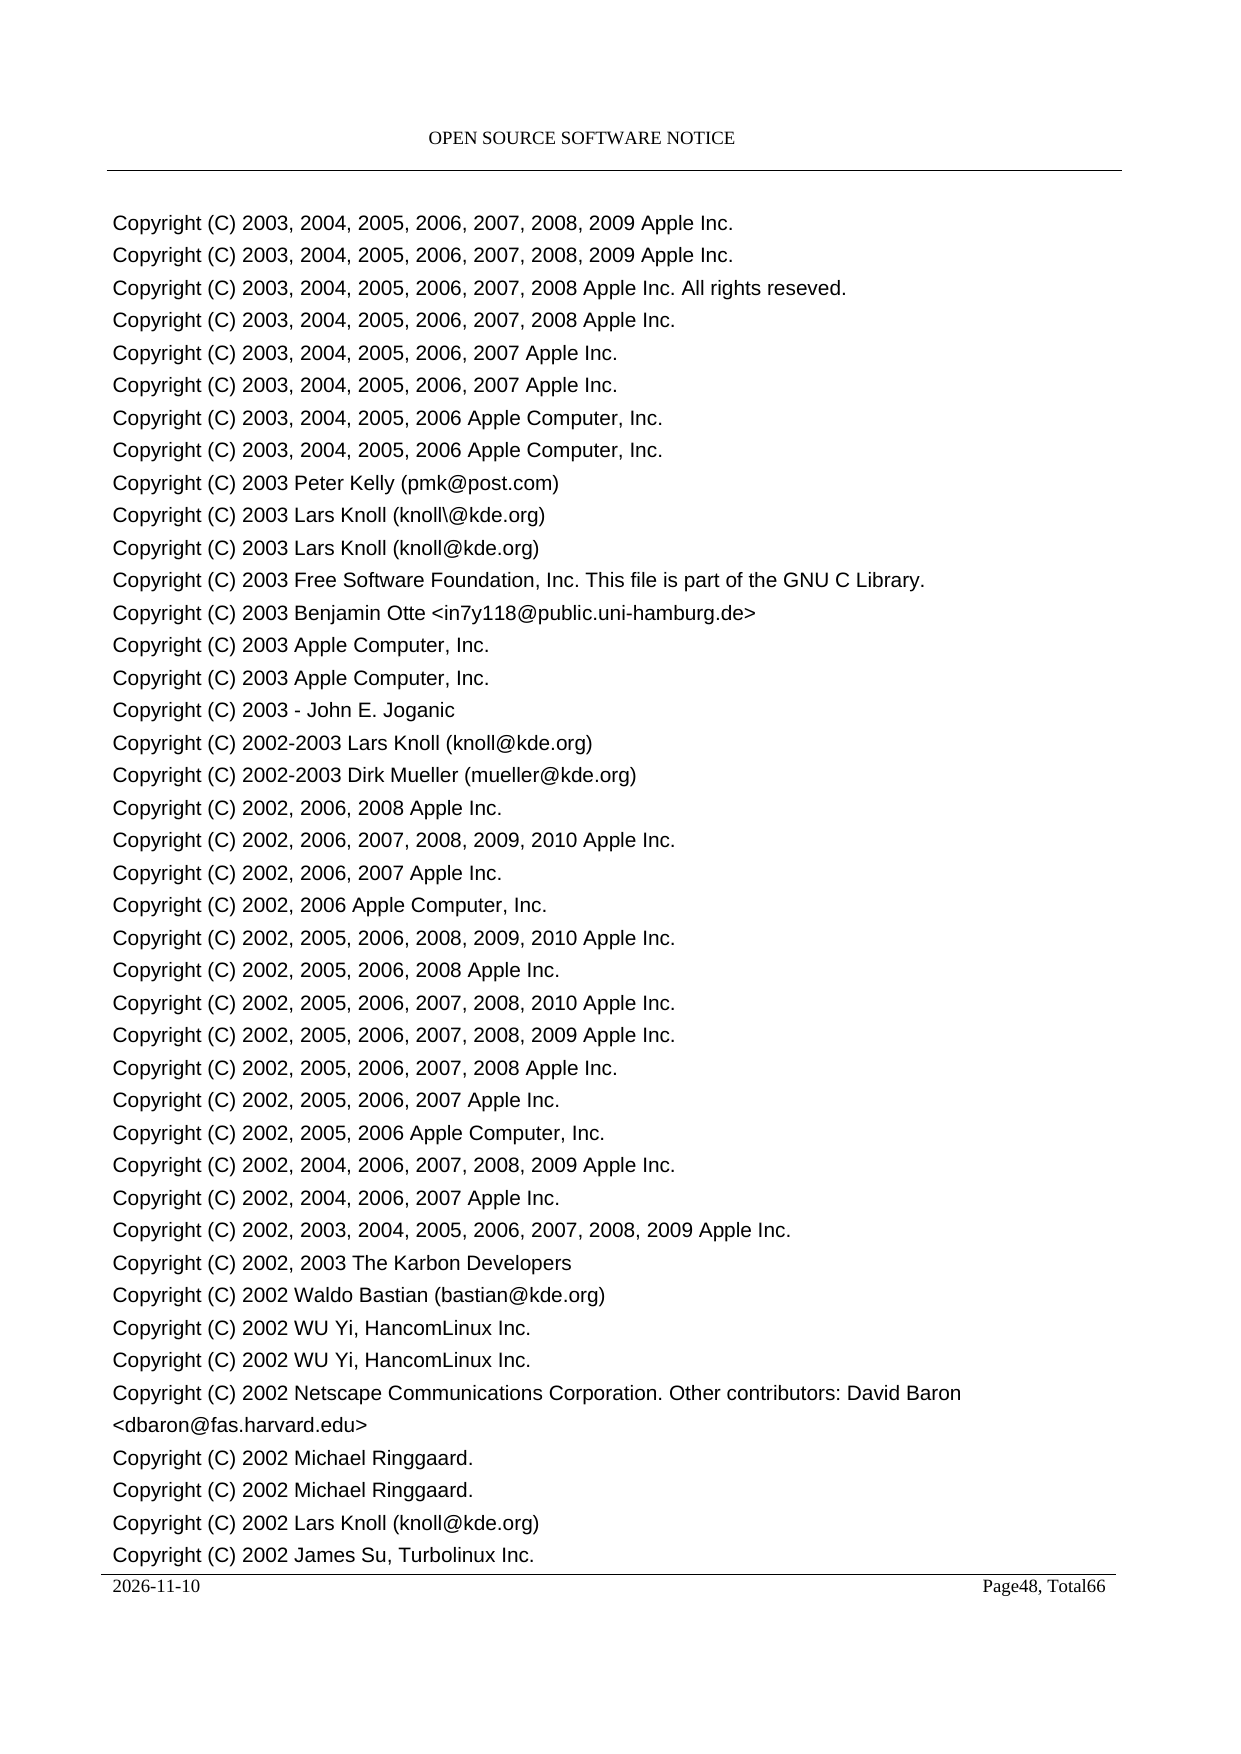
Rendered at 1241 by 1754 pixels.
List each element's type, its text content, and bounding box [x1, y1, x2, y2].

text Copyright (C) 2003 Lars Knoll (knoll@kde.org) [112, 531, 1128, 564]
text Copyright (C) 2002 Lars Knoll (knoll@kde.org) [112, 1506, 1128, 1539]
text Copyright (C) 2002 Waldo Bastian (bastian@kde.org) [112, 1279, 1128, 1311]
text Copyright (C) 2002, 2006 Apple Computer, Inc. [112, 889, 1128, 921]
text Copyright (C) 2002, 2003 The Karbon Developers [112, 1246, 1128, 1279]
text Copyright (C) 2002, 2003, 2004, 2005, 2006, 2007, 2008, 2009 Apple Inc. [112, 1214, 1128, 1246]
text Copyright (C) 2002 James Su, Turbolinux Inc. [112, 1539, 1128, 1571]
text Copyright (C) 2002, 2005, 2006, 2007, 2008 Apple Inc. [112, 1051, 1128, 1084]
text Copyright (C) 2003 Peter Kelly (pmk@post.com) [112, 466, 1128, 499]
text Copyright (C) 2002-2003 Dirk Mueller (mueller@kde.org) [112, 759, 1128, 791]
text Copyright (C) 2002, 2005, 2006, 2007 Apple Inc. [112, 1084, 1128, 1116]
text Copyright (C) 2002, 2006, 2007, 2008, 2009, 2010 Apple Inc. [112, 824, 1128, 856]
text Copyright (C) 2003, 2004, 2005, 2006, 2007 Apple Inc. [112, 369, 1128, 401]
text Copyright (C) 2003, 2004, 2005, 2006, 2007 Apple Inc. [112, 336, 1128, 369]
text Copyright (C) 2003 Benjamin Otte <in7y118@public.uni-hamburg.de> [112, 596, 1128, 629]
text Copyright (C) 2002 WU Yi, HancomLinux Inc. [112, 1311, 1128, 1344]
text Copyright (C) 2002-2003 Lars Knoll (knoll@kde.org) [112, 726, 1128, 759]
text Copyright (C) 2003, 2004, 2005, 2006 Apple Computer, Inc. [112, 401, 1128, 434]
text Copyright (C) 2003, 2004, 2005, 2006 Apple Computer, Inc. [112, 434, 1128, 466]
text Copyright (C) 2002 Michael Ringgaard. [112, 1474, 1128, 1506]
text Copyright (C) 2002, 2004, 2006, 2007, 2008, 2009 Apple Inc. [112, 1149, 1128, 1181]
text Copyright (C) 2002, 2005, 2006, 2007, 2008, 2009 Apple Inc. [112, 1019, 1128, 1051]
text Copyright (C) 2003, 2004, 2005, 2006, 2007, 2008 Apple Inc. All rights reseved. [112, 271, 1128, 304]
text Copyright (C) 2003 Lars Knoll (knoll\@kde.org) [112, 499, 1128, 531]
text Copyright (C) 2002, 2006, 2007 Apple Inc. [112, 856, 1128, 889]
text Copyright (C) 2003 Apple Computer, Inc. [112, 661, 1128, 694]
text Copyright (C) 2002 Netscape Communications Corporation. Other contributors: David Baron <dbaron@fas.harvard.edu> [112, 1376, 1128, 1441]
text Copyright (C) 2003, 2004, 2005, 2006, 2007, 2008, 2009 Apple Inc. [112, 206, 1128, 239]
text Copyright (C) 2002 WU Yi, HancomLinux Inc. [112, 1344, 1128, 1376]
text Copyright (C) 2003, 2004, 2005, 2006, 2007, 2008 Apple Inc. [112, 304, 1128, 336]
text Copyright (C) 2003 Free Software Foundation, Inc. This file is part of the GNU C Library. [112, 564, 1128, 596]
text Copyright (C) 2002, 2005, 2006, 2008, 2009, 2010 Apple Inc. [112, 921, 1128, 954]
text Copyright (C) 2002 Michael Ringgaard. [112, 1441, 1128, 1474]
text Copyright (C) 2002, 2005, 2006, 2008 Apple Inc. [112, 954, 1128, 986]
text Copyright (C) 2002, 2006, 2008 Apple Inc. [112, 791, 1128, 824]
text Copyright (C) 2002, 2004, 2006, 2007 Apple Inc. [112, 1181, 1128, 1214]
text Copyright (C) 2003 - John E. Joganic [112, 694, 1128, 726]
text Copyright (C) 2003, 2004, 2005, 2006, 2007, 2008, 2009 Apple Inc. [112, 239, 1128, 271]
text Copyright (C) 2002, 2005, 2006, 2007, 2008, 2010 Apple Inc. [112, 986, 1128, 1019]
text Copyright (C) 2002, 2005, 2006 Apple Computer, Inc. [112, 1116, 1128, 1149]
text Copyright (C) 2003 Apple Computer, Inc. [112, 629, 1128, 661]
